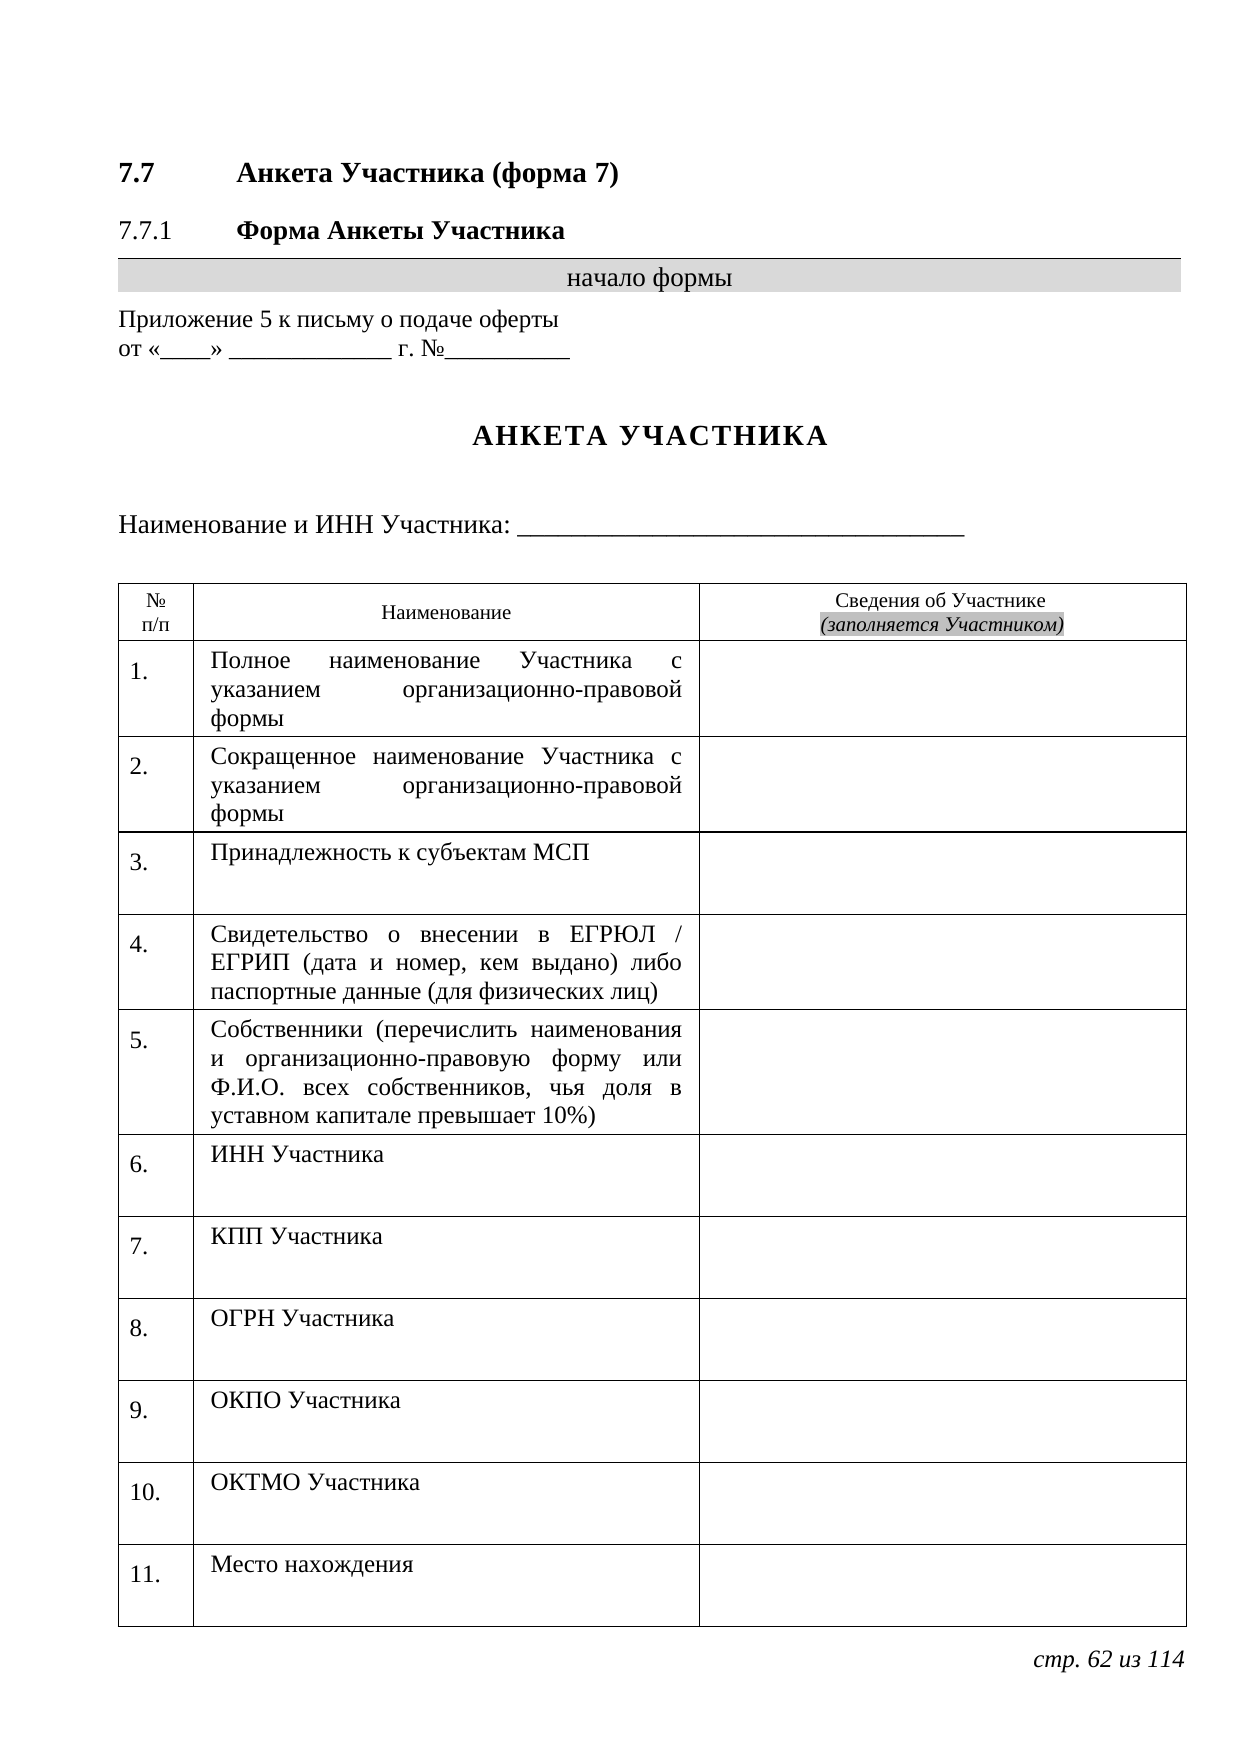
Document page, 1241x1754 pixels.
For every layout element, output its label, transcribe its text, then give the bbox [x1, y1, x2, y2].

table_cell ОГРН Участника [194, 1299, 699, 1380]
table_cell [700, 737, 1186, 831]
text Форма Анкеты Участника [118, 214, 1181, 245]
table_cell КПП Участника [194, 1217, 699, 1298]
table_header № п/п [119, 584, 193, 640]
table_cell [119, 1463, 193, 1544]
table_cell Принадлежность к субъектам МСП [194, 833, 699, 913]
table_cell [700, 1217, 1186, 1298]
table_cell [119, 641, 193, 736]
table_cell Свидетельство о внесении в ЕГРЮЛ / ЕГРИП (дата и номер, кем выдано) либо паспортные данные (для физических лиц) [194, 915, 699, 1009]
table_cell [119, 1010, 193, 1133]
table_cell [119, 1217, 193, 1298]
table_cell [700, 1299, 1186, 1380]
table_cell [119, 915, 193, 1009]
table_cell Полное наименование Участника с указанием организационно-правовой формы [194, 641, 699, 736]
table_header Наименование [194, 584, 699, 640]
table_cell [700, 1010, 1186, 1133]
table_cell [700, 915, 1186, 1009]
table_cell Сокращенное наименование Участника с указанием организационно-правовой формы [194, 737, 699, 831]
table_cell [700, 641, 1186, 736]
subtitle Анкета Участника (форма 7) [118, 156, 1181, 189]
table_cell [700, 1463, 1186, 1544]
table_cell ОКПО Участника [194, 1381, 699, 1462]
table_header Сведения об Участнике (заполняется Участником) [700, 584, 1186, 640]
table_cell Место нахождения [194, 1545, 699, 1626]
text Наименование и ИНН Участника: _________________________________ [118, 508, 1181, 539]
table_cell [700, 1381, 1186, 1462]
table_cell [119, 737, 193, 831]
table_cell [700, 1135, 1186, 1216]
table_cell Собственники (перечислить наименования и организационно-правовую форму или Ф.И.О. всех собственников, чья доля в уставном капитале превышает 10%) [194, 1010, 699, 1133]
table_cell [119, 833, 193, 913]
table_cell ИНН Участника [194, 1135, 699, 1216]
text Анкета Участника [118, 418, 1181, 452]
table_cell [119, 1545, 193, 1626]
table_cell [700, 1545, 1186, 1626]
text Приложение 5 к письму о подаче оферты от «____» _____________ г. №__________ [118, 304, 1181, 362]
table_cell ОКТМО Участника [194, 1463, 699, 1544]
text начало формы [118, 259, 1181, 292]
table_cell [119, 1299, 193, 1380]
table_cell [119, 1381, 193, 1462]
table_cell [119, 1135, 193, 1216]
table_cell [700, 833, 1186, 913]
